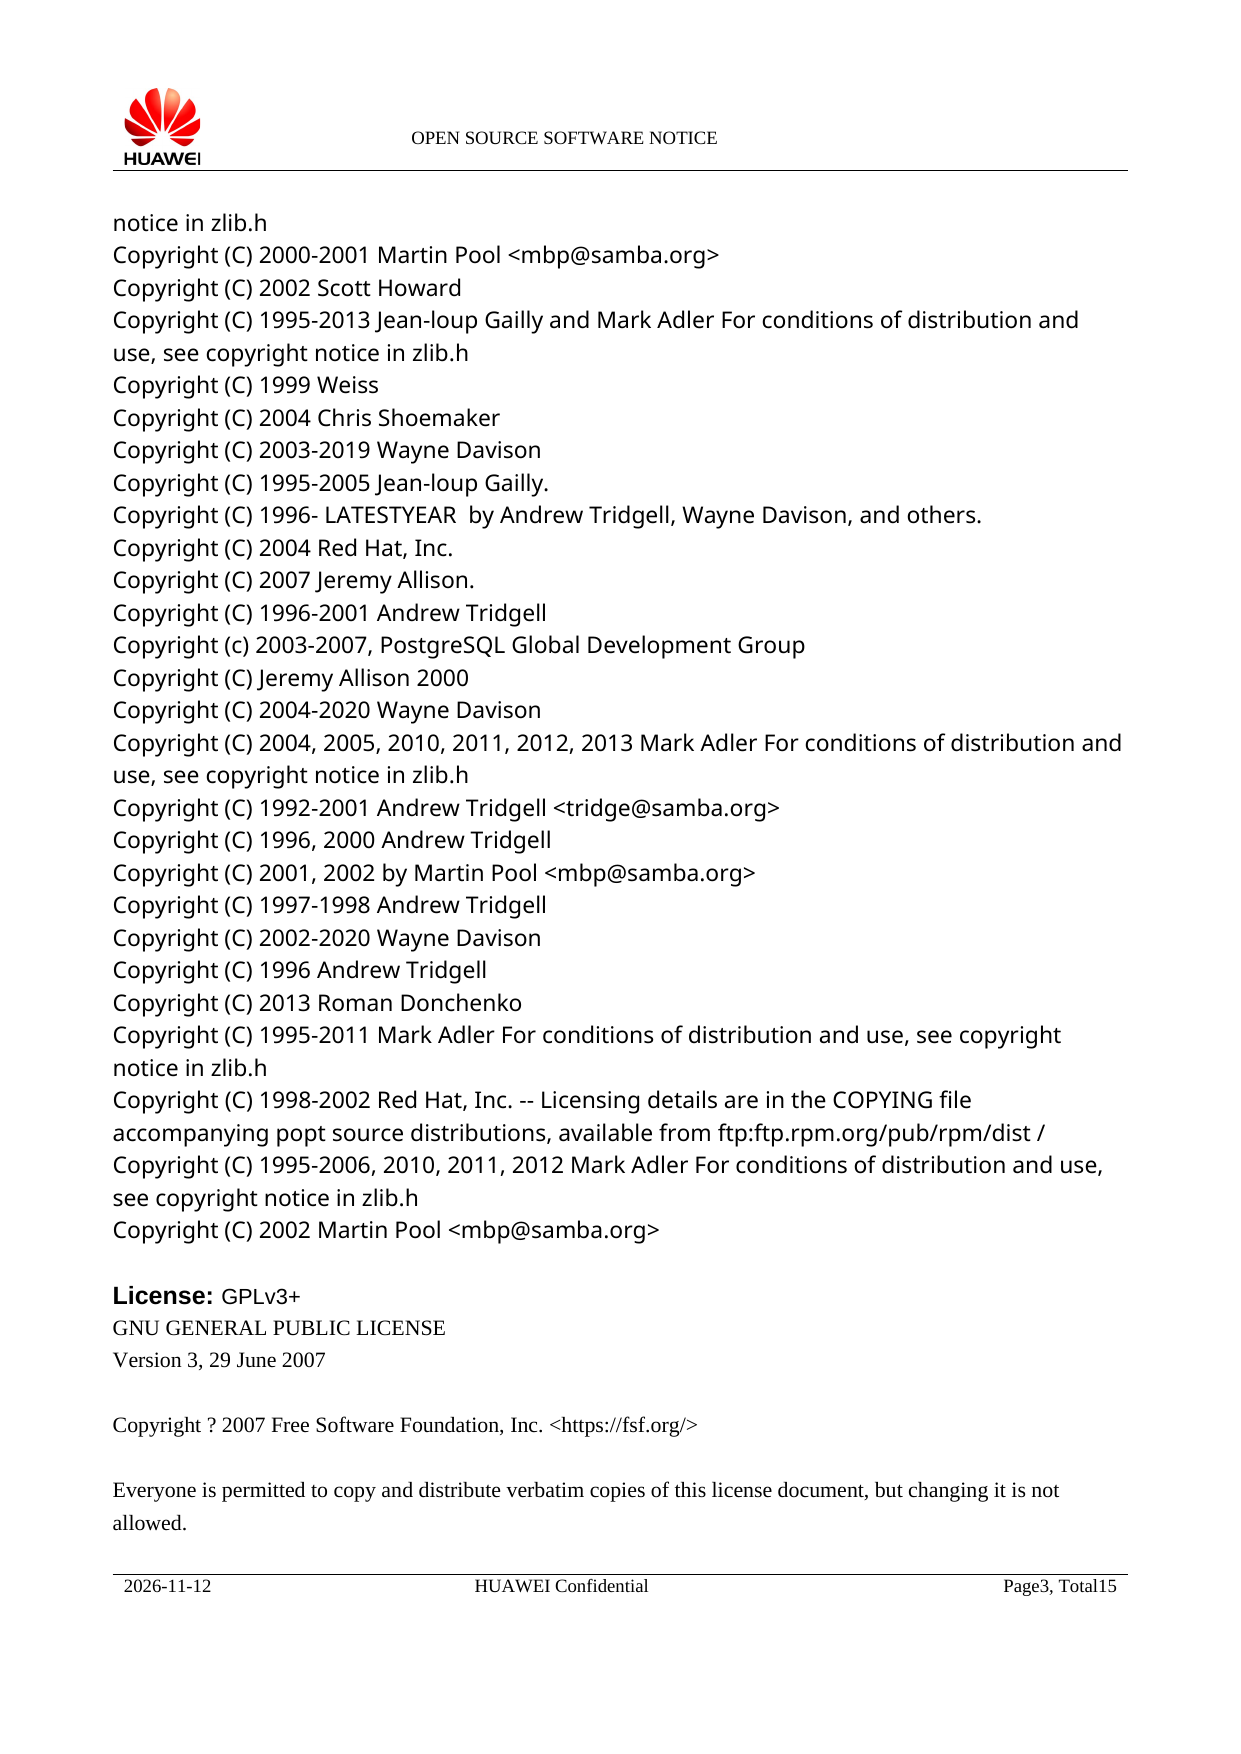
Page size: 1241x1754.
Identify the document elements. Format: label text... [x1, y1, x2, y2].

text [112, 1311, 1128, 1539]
text License: GPLv3+ [112, 1279, 1128, 1311]
picture [124, 88, 201, 165]
